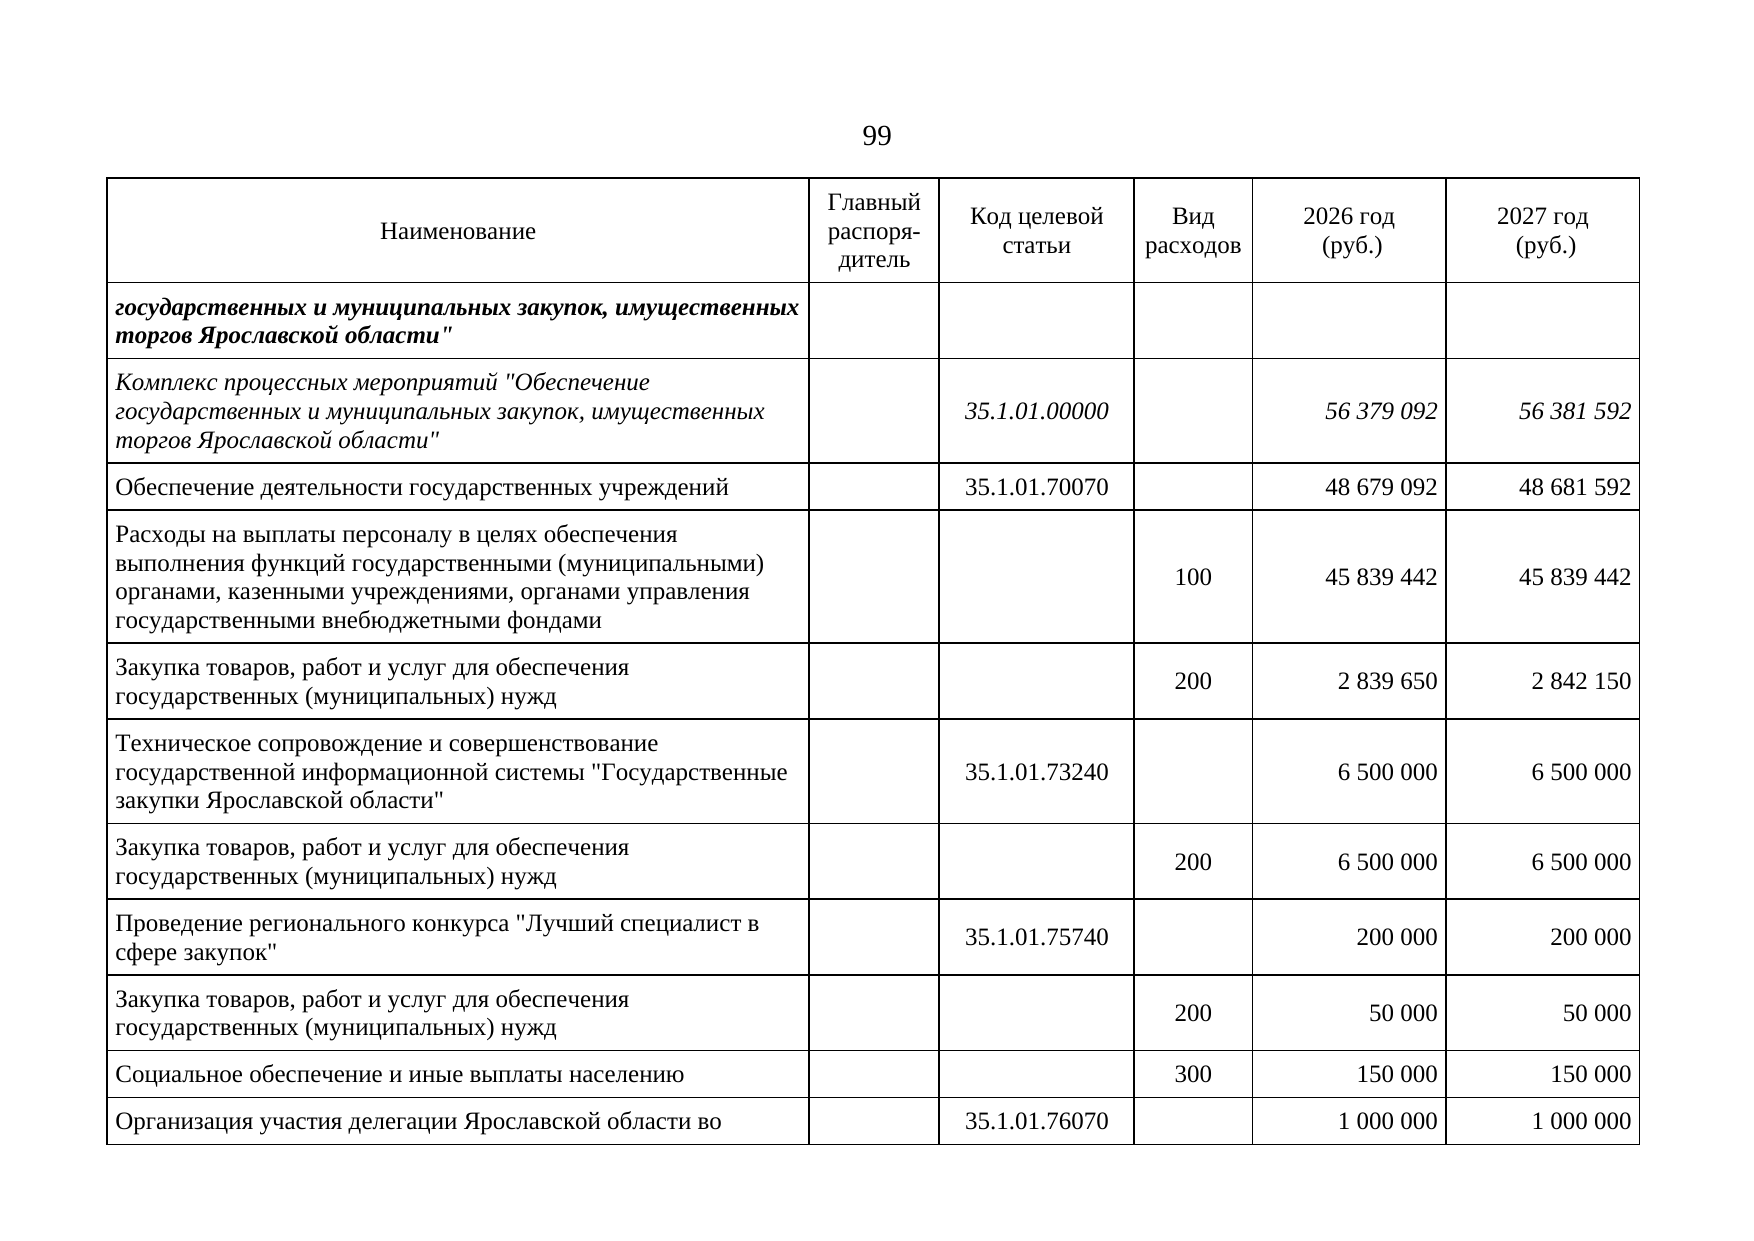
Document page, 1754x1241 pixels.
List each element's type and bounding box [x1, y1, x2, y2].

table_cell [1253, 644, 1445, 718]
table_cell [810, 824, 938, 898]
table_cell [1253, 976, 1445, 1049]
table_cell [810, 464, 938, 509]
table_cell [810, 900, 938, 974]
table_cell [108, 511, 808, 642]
table_header [1253, 179, 1445, 282]
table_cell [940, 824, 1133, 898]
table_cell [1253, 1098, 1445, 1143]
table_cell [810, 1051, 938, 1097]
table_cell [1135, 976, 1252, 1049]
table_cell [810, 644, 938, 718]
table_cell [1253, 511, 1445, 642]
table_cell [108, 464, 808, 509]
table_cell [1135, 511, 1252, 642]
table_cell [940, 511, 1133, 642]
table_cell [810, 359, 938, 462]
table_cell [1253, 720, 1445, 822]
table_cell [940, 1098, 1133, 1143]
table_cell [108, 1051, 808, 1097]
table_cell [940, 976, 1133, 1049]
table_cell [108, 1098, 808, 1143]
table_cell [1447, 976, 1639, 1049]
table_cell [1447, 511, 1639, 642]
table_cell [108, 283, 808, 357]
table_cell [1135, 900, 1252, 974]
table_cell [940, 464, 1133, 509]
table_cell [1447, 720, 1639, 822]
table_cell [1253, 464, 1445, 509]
table_header [1447, 179, 1639, 282]
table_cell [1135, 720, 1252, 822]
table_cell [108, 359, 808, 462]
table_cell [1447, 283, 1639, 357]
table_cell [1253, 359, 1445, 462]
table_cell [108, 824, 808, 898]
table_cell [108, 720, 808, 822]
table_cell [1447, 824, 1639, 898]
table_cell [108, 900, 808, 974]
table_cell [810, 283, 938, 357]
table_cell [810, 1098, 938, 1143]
table_header [940, 179, 1133, 282]
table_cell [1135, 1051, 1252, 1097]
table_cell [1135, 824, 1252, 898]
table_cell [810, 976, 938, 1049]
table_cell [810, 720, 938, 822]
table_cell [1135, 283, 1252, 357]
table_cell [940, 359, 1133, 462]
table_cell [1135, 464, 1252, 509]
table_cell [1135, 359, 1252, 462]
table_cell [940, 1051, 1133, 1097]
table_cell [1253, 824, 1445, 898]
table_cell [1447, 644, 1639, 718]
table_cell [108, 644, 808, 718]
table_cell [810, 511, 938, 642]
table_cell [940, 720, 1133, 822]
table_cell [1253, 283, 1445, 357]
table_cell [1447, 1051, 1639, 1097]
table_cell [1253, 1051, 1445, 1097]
table_header [1135, 179, 1252, 282]
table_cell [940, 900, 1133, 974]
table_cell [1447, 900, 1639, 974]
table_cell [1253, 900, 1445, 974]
table_header [108, 179, 808, 282]
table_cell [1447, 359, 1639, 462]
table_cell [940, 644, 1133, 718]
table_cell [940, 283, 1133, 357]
table_header [810, 179, 938, 282]
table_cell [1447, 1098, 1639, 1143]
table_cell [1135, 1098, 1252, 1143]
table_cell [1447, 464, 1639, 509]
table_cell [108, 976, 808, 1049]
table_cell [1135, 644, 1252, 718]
